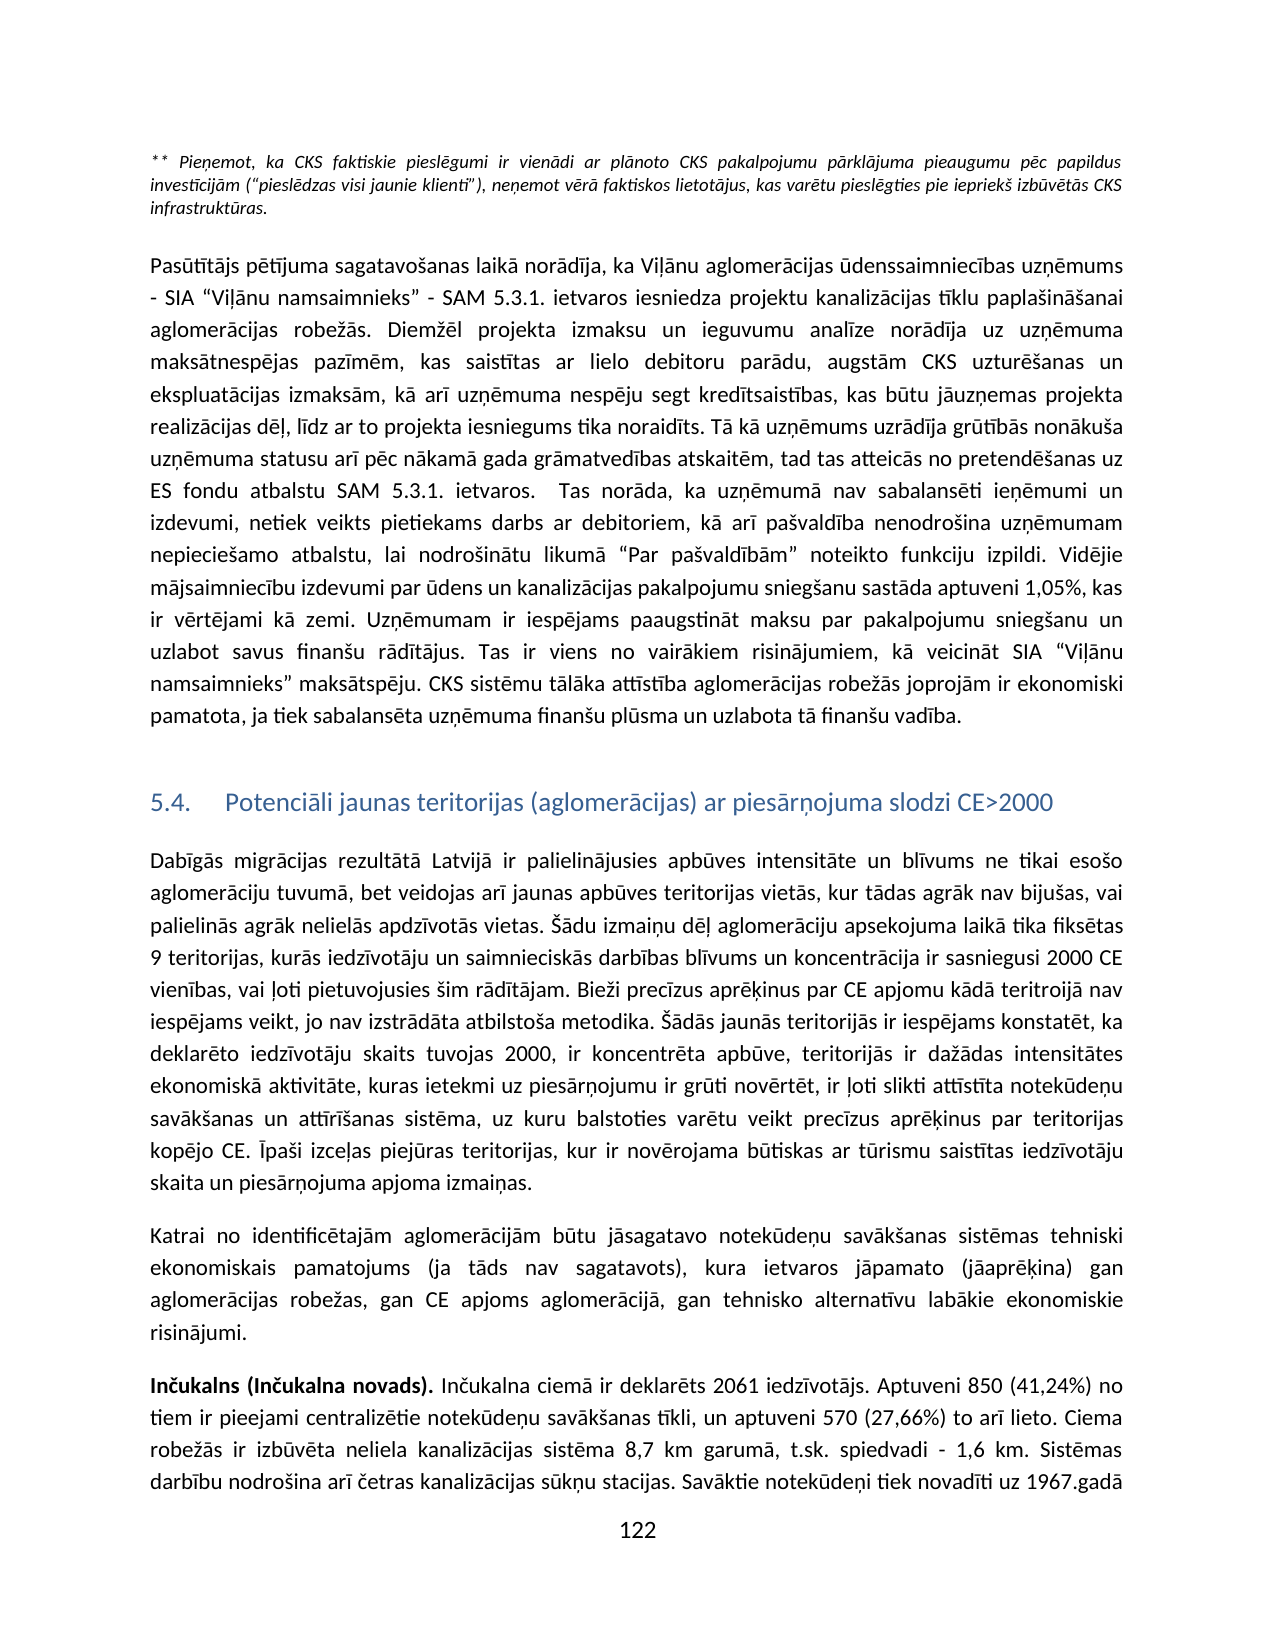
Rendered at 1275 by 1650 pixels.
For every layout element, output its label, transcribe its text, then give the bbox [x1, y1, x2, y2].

text Pasūtītājs pētījuma sagatavošanas laikā norādīja, ka Viļānu aglomerācijas ūdenssaimniecības uzņēmums - SIA “Viļānu namsaimnieks” - SAM 5.3.1. ietvaros iesniedza projektu kanalizācijas tīklu paplašināšanai aglomerācijas robežās. Diemžēl projekta izmaksu un ieguvumu analīze norādīja uz uzņēmuma maksātnespējas pazīmēm, kas saistītas ar lielo debitoru parādu, augstām CKS uzturēšanas un ekspluatācijas izmaksām, kā arī uzņēmuma nespēju segt kredītsaistības, kas būtu jāuzņemas projekta realizācijas dēļ, līdz ar to projekta iesniegums tika noraidīts. Tā kā uzņēmums uzrādīja grūtībās nonākuša uzņēmuma statusu arī pēc nākamā gada grāmatvedības atskaitēm, tad tas atteicās no pretendēšanas uz ES fondu atbalstu SAM 5.3.1. ietvaros. Tas norāda, ka uzņēmumā nav sabalansēti ieņēmumi un izdevumi, netiek veikts pietiekams darbs ar debitoriem, kā arī pašvaldība nenodrošina uzņēmumam nepieciešamo atbalstu, lai nodrošinātu likumā “Par pašvaldībām” noteikto funkciju izpildi. Vidējie mājsaimniecību izdevumi par ūdens un kanalizācijas pakalpojumu sniegšanu sastāda aptuveni 1,05%, kas ir vērtējami kā zemi. Uzņēmumam ir iespējams paaugstināt maksu par pakalpojumu sniegšanu un uzlabot savus finanšu rādītājus. Tas ir viens no vairākiem risinājumiem, kā veicināt SIA “Viļānu namsaimnieks” maksātspēju. CKS sistēmu tālāka attīstība aglomerācijas robežās joprojām ir ekonomiski pamatota, ja tiek sabalansēta uzņēmuma finanšu plūsma un uzlabota tā finanšu vadība. [150, 251, 1125, 729]
text Katrai no identificētajām aglomerācijām būtu jāsagatavo notekūdeņu savākšanas sistēmas tehniski ekonomiskais pamatojums (ja tāds nav sagatavots), kura ietvaros jāpamato (jāaprēķina) gan aglomerācijas robežas, gan CE apjoms aglomerācijā, gan tehnisko alternatīvu labākie ekonomiskie risinājumi. [150, 1221, 1125, 1346]
text ** Pieņemot, ka CKS faktiskie pieslēgumi ir vienādi ar plānoto CKS pakalpojumu pārklājuma pieaugumu pēc papildus investīcijām (“pieslēdzas visi jaunie klienti”), neņemot vērā faktiskos lietotājus, kas varētu pieslēgties pie iepriekš izbūvētās CKS infrastruktūras. [150, 150, 1125, 219]
list Potenciāli jaunas teritorijas (aglomerācijas) ar piesārņojuma slodzi CE>2000 [150, 785, 1125, 818]
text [150, 1371, 1125, 1495]
text Dabīgās migrācijas rezultātā Latvijā ir palielinājusies apbūves intensitāte un blīvums ne tikai esošo aglomerāciju tuvumā, bet veidojas arī jaunas apbūves teritorijas vietās, kur tādas agrāk nav bijušas, vai palielinās agrāk nelielās apdzīvotās vietas. Šādu izmaiņu dēļ aglomerāciju apsekojuma laikā tika fiksētas 9 teritorijas, kurās iedzīvotāju un saimnieciskās darbības blīvums un koncentrācija ir sasniegusi 2000 CE vienības, vai ļoti pietuvojusies šim rādītājam. Bieži precīzus aprēķinus par CE apjomu kādā teritroijā nav iespējams veikt, jo nav izstrādāta atbilstoša metodika. Šādās jaunās teritorijās ir iespējams konstatēt, ka deklarēto iedzīvotāju skaits tuvojas 2000, ir koncentrēta apbūve, teritorijās ir dažādas intensitātes ekonomiskā aktivitāte, kuras ietekmi uz piesārņojumu ir grūti novērtēt, ir ļoti slikti attīstīta notekūdeņu savākšanas un attīrīšanas sistēma, uz kuru balstoties varētu veikt precīzus aprēķinus par teritorijas kopējo CE. Īpaši izceļas piejūras teritorijas, kur ir novērojama būtiskas ar tūrismu saistītas iedzīvotāju skaita un piesārņojuma apjoma izmaiņas. [150, 846, 1125, 1196]
